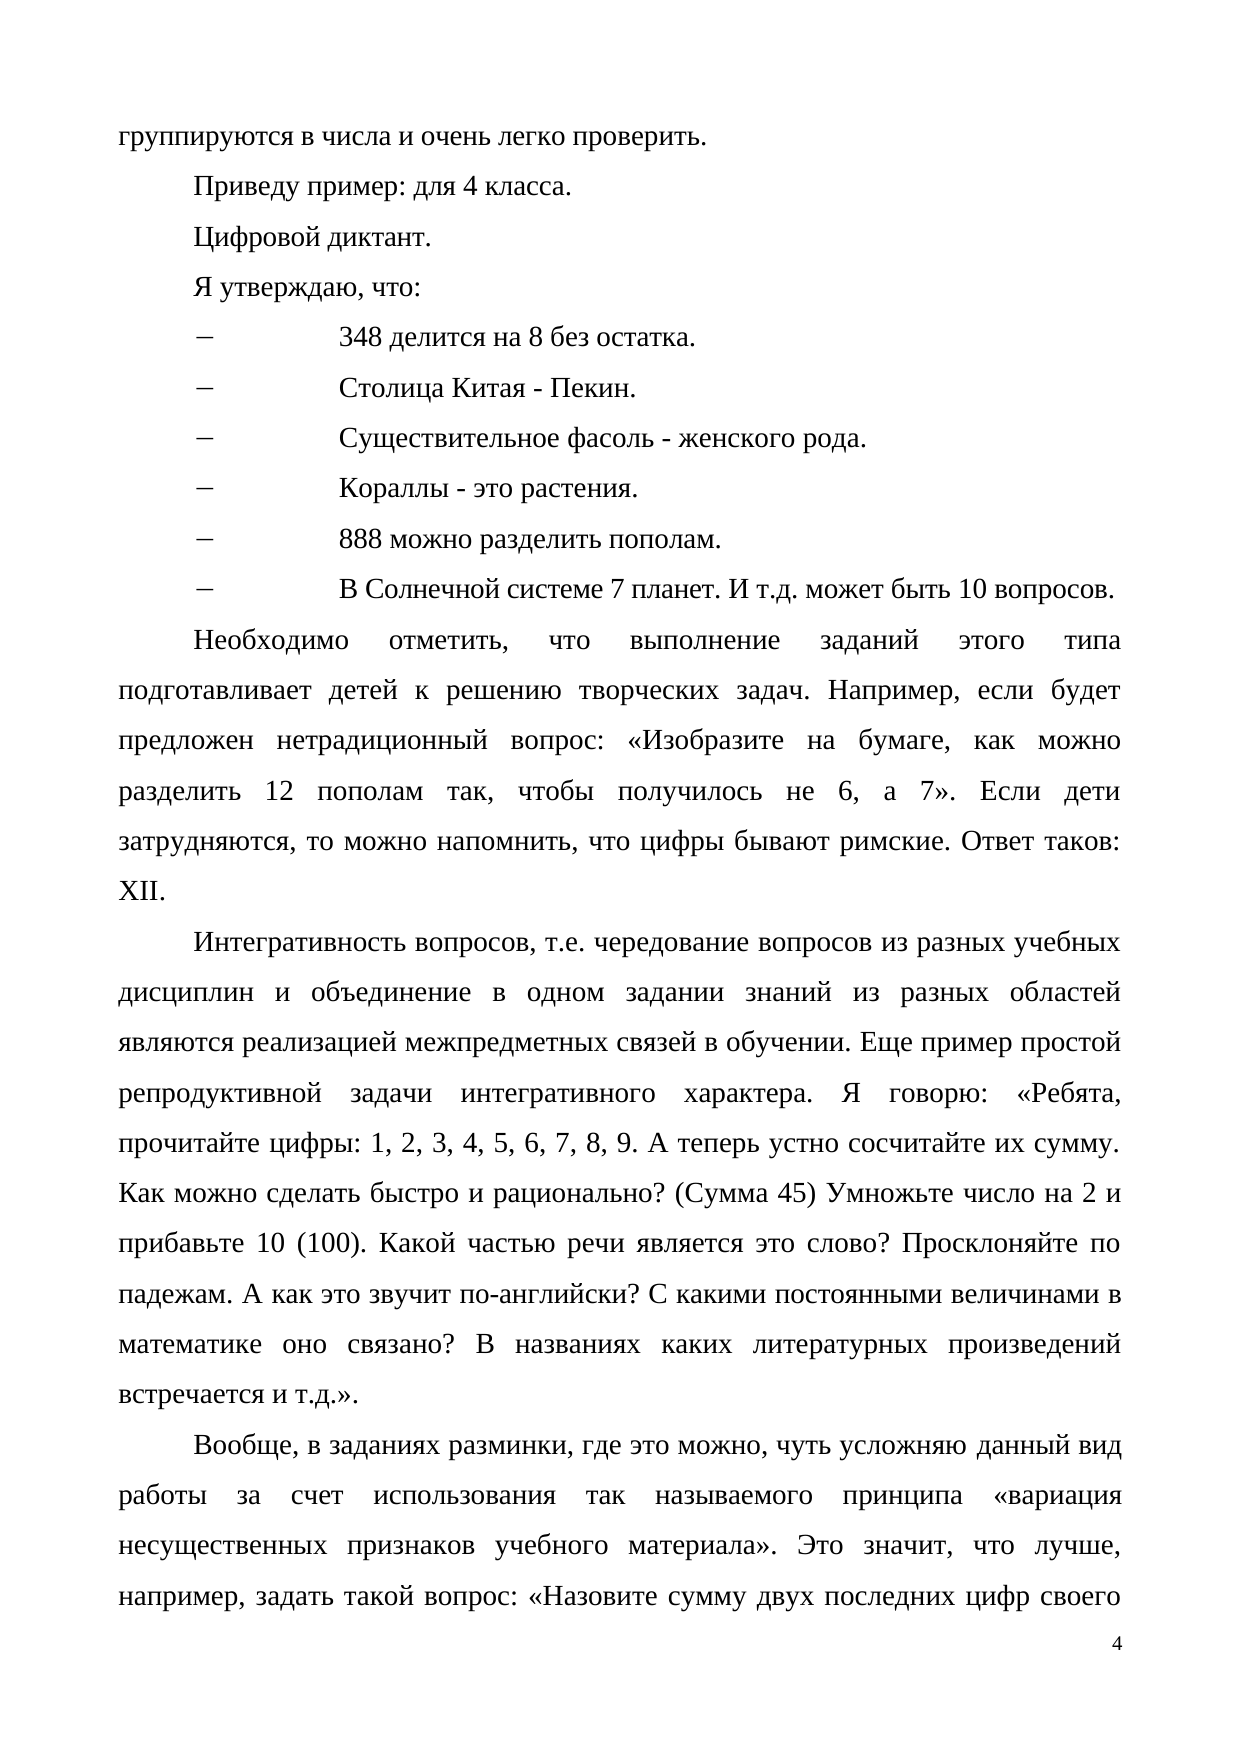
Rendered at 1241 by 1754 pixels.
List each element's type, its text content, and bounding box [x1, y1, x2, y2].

list Столица Китая - Пекин. [118, 370, 1122, 403]
text Я утверждаю, что: [118, 269, 1122, 303]
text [118, 1427, 1122, 1611]
text Приведу пример: для 4 класса. [118, 168, 1122, 202]
list В Солнечной системе 7 планет. И т.д. может быть 10 вопросов. [118, 571, 1122, 605]
list 348 делится на 8 без остатка. [118, 319, 1122, 353]
list 888 можно разделить пополам. [118, 521, 1122, 555]
list Существительное фасоль - женского рода. [118, 420, 1122, 454]
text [118, 118, 1122, 152]
text Цифровой диктант. [118, 219, 1122, 252]
text Необходимо отметить, что выполнение заданий этого типа подготавливает детей к решению творческих задач. Например, если будет предложен нетрадиционный вопрос: «Изобразите на бумаге, как можно разделить 12 пополам так, чтобы получилось не 6, а 7». Если дети затрудняются, то можно напомнить, что цифры бывают римские. Ответ таков: XII. [118, 622, 1122, 907]
text Интегративность вопросов, т.е. чередование вопросов из разных учебных дисциплин и объединение в одном задании знаний из разных областей являются реализацией межпредметных связей в обучении. Еще пример простой репродуктивной задачи интегративного характера. Я говорю: «Ребята, прочитайте цифры: 1, 2, 3, 4, 5, 6, 7, 8, 9. А теперь устно сосчитайте их сумму. Как можно сделать быстро и рационально? (Сумма 45) Умножьте число на 2 и прибавьте 10 (100). Какой частью речи является это слово? Просклоняйте по падежам. А как это звучит по-английски? С какими постоянными величинами в математике оно связано? В названиях каких литературных произведений встречается и т.д.». [118, 924, 1122, 1410]
list Кораллы - это растения. [118, 471, 1122, 504]
